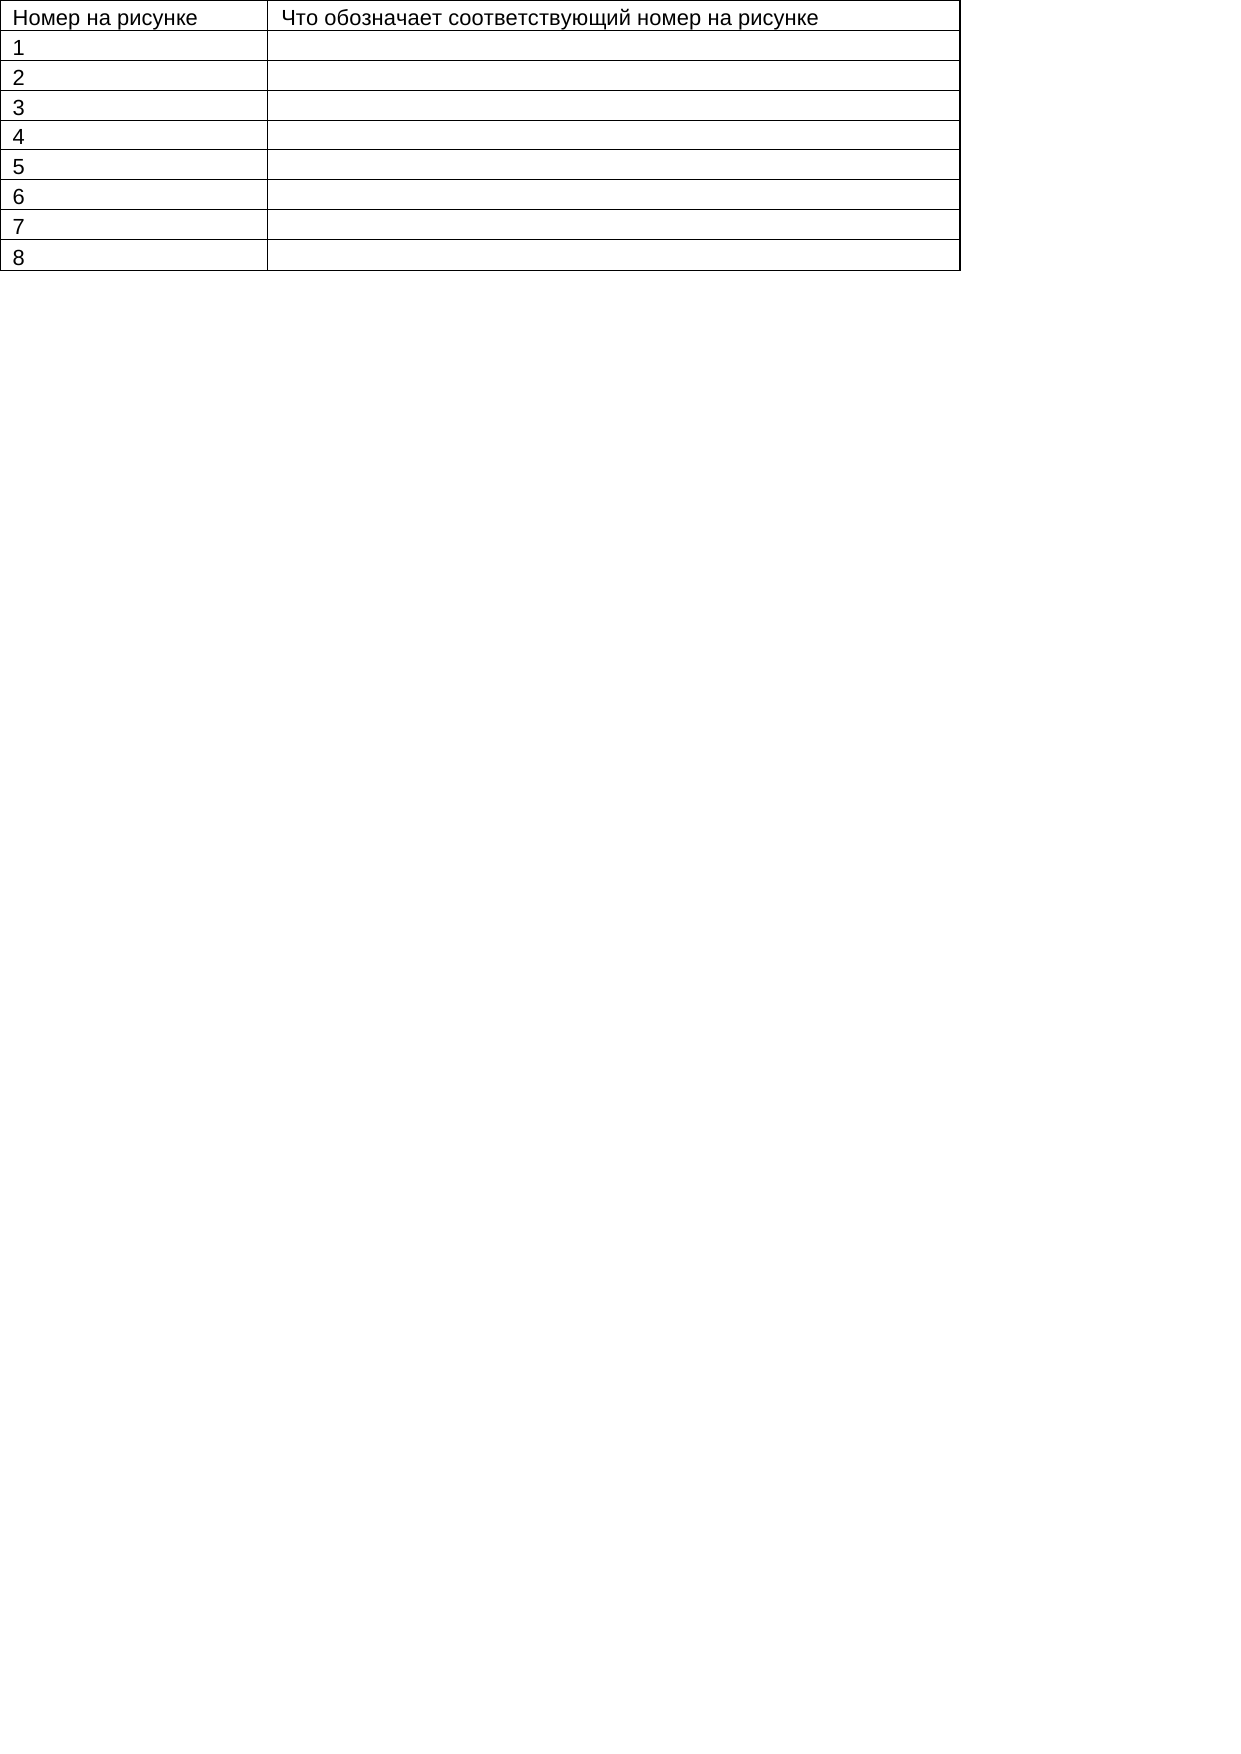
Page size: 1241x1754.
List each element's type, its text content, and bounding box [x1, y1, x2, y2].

table_cell [268, 150, 959, 179]
table_header Что обозначает соответствующий номер на рисунке [268, 1, 959, 30]
table_cell [268, 121, 959, 149]
table_cell 4 [1, 121, 267, 149]
table_cell 2 [1, 61, 267, 89]
table_cell [268, 31, 959, 60]
table_cell 1 [1, 31, 267, 60]
table_cell 5 [1, 150, 267, 179]
table_cell [268, 210, 959, 238]
table_cell 3 [1, 91, 267, 119]
table_header Номер на рисунке [1, 1, 267, 30]
table_cell [268, 240, 959, 269]
table_cell 7 [1, 210, 267, 238]
table_cell [268, 180, 959, 209]
table_cell 6 [1, 180, 267, 209]
table_cell [268, 61, 959, 89]
table_cell 8 [1, 240, 267, 269]
table_cell [268, 91, 959, 119]
